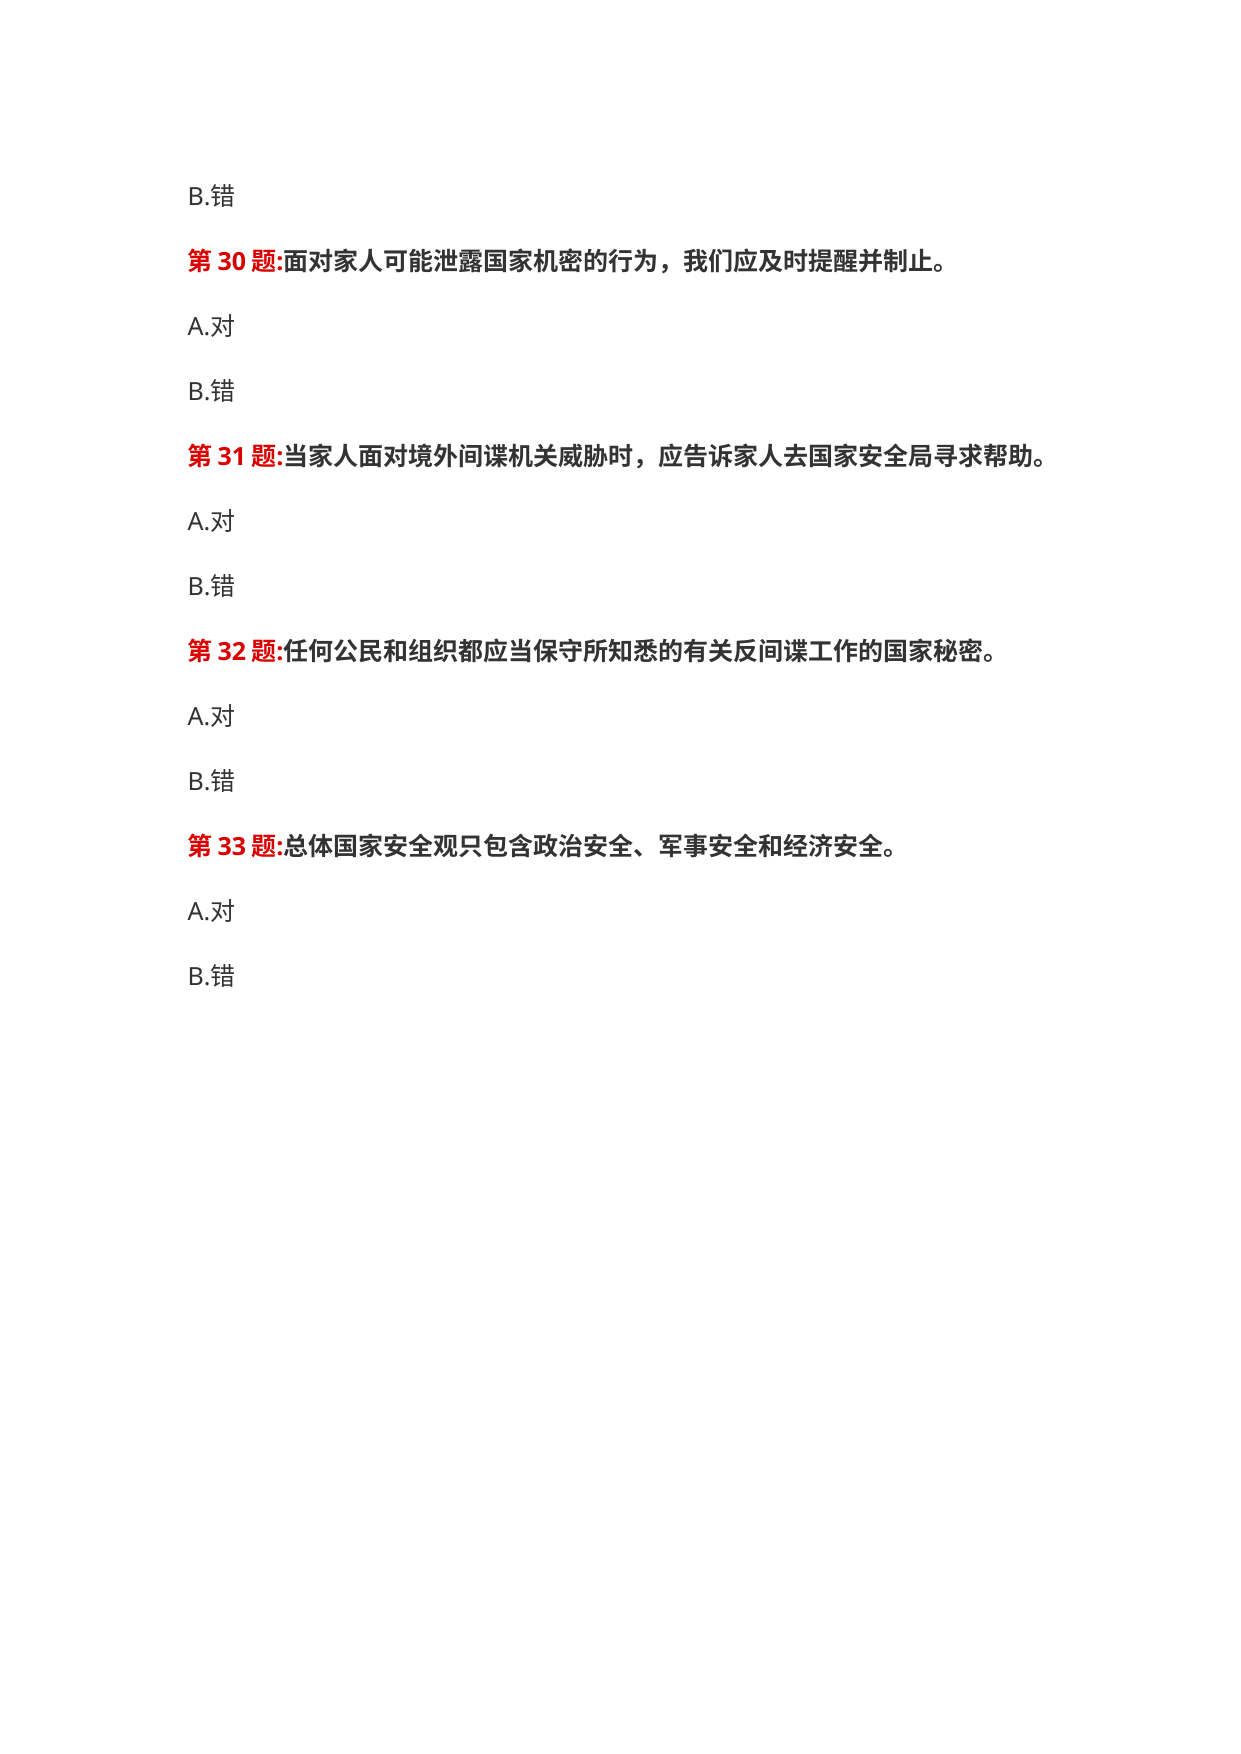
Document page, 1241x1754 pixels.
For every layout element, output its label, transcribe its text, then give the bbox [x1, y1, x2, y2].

text B.错 [187, 162, 1053, 227]
text B.错 [187, 357, 1053, 422]
text B.错 [187, 552, 1053, 617]
text 第31题:当家人面对境外间谍机关威胁时，应告诉家人去国家安全局寻求帮助。 [187, 422, 1053, 487]
text A.对 [187, 487, 1053, 552]
text 第30题:面对家人可能泄露国家机密的行为，我们应及时提醒并制止。 [187, 227, 1053, 292]
text A.对 [187, 292, 1053, 357]
text 第33题:总体国家安全观只包含政治安全、军事安全和经济安全。 [187, 812, 1053, 877]
text A.对 [187, 682, 1053, 747]
text A.对 [187, 877, 1053, 942]
text 第32题:任何公民和组织都应当保守所知悉的有关反间谍工作的国家秘密。 [187, 617, 1053, 682]
text B.错 [187, 747, 1053, 812]
text B.错 [187, 942, 1053, 1007]
